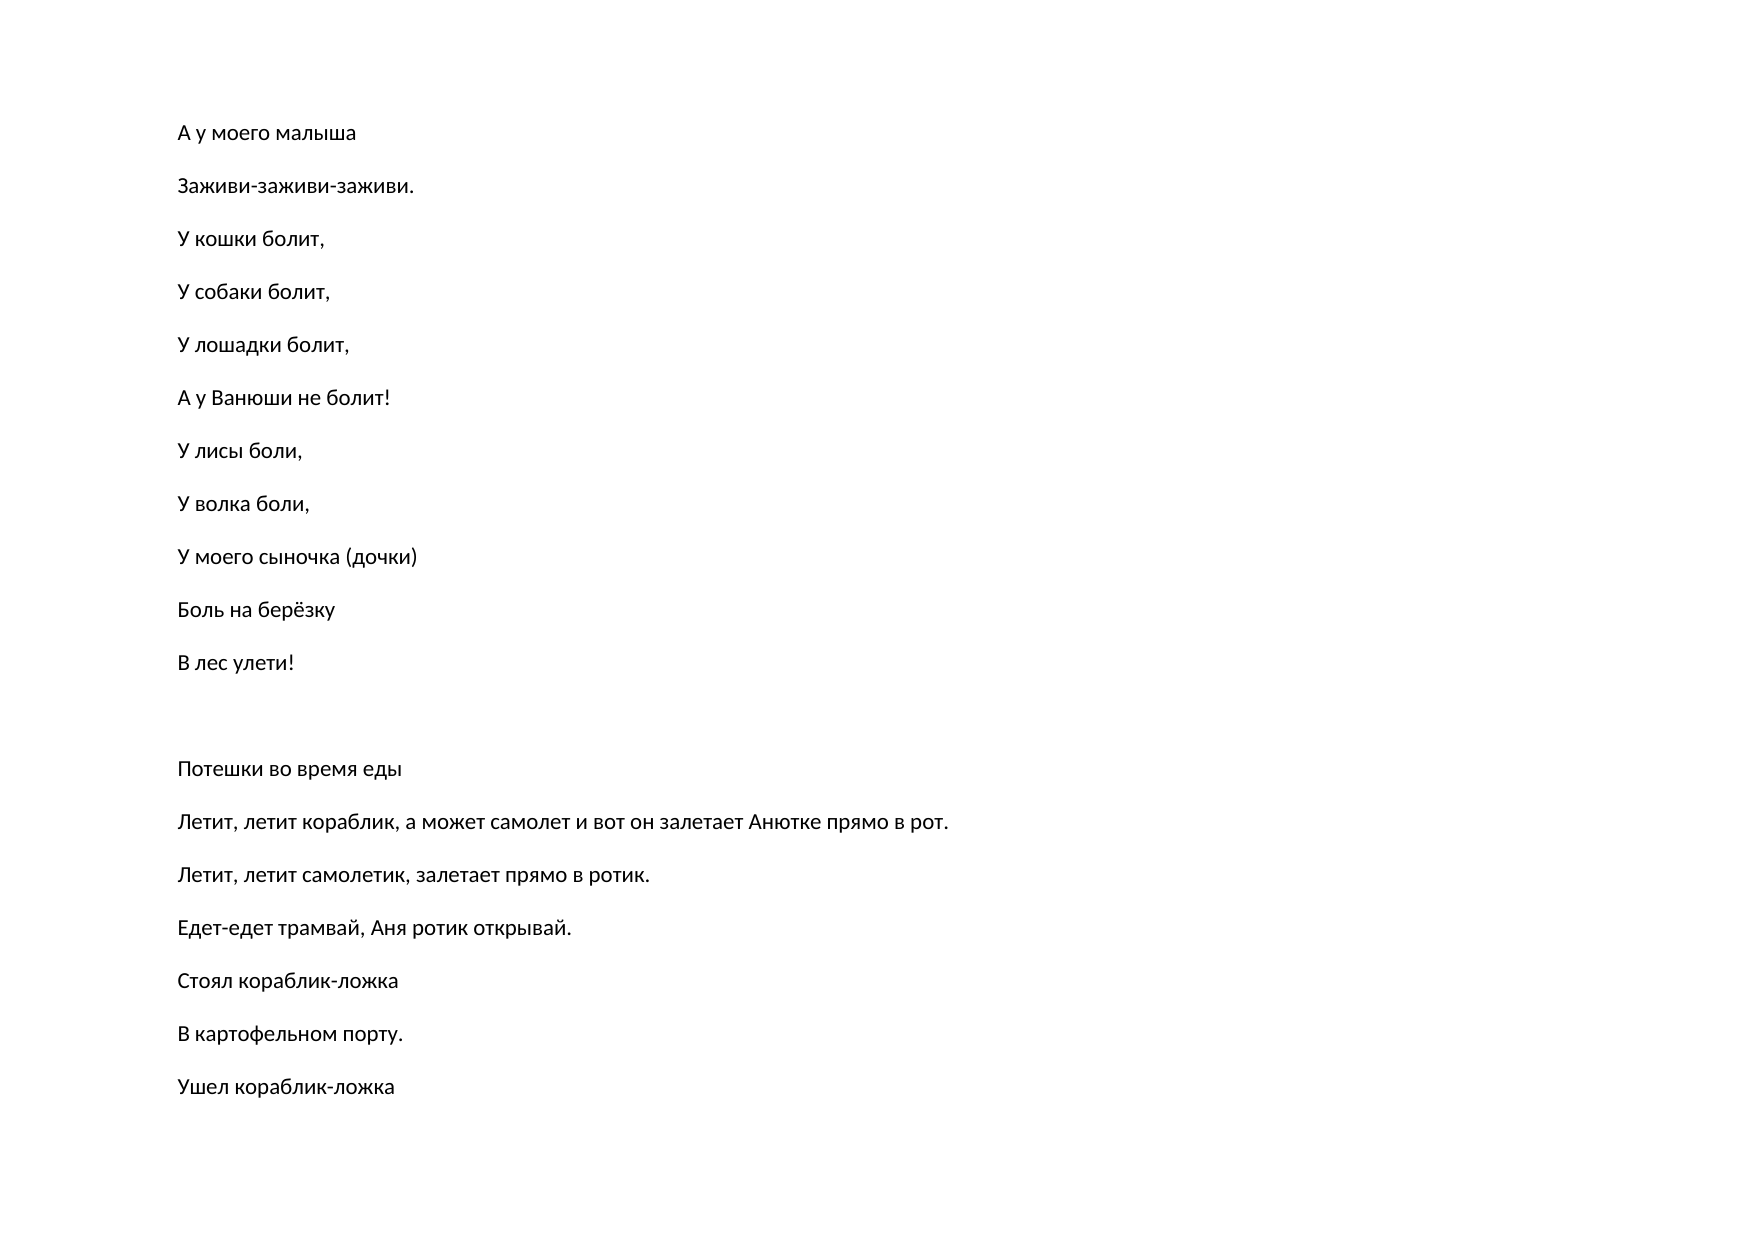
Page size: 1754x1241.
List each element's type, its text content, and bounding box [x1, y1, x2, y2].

text А у Ванюши не болит! [177, 383, 1665, 411]
text У лошадки болит, [177, 330, 1665, 358]
text Ушел кораблик-ложка [177, 1072, 1665, 1101]
text Потешки во время еды [177, 754, 1665, 782]
text У волка боли, [177, 489, 1665, 517]
text Заживи-заживи-заживи. [177, 171, 1665, 199]
text У кошки болит, [177, 224, 1665, 252]
text В картофельном порту. [177, 1019, 1665, 1047]
text У лисы боли, [177, 436, 1665, 464]
text У моего сыночка (дочки) [177, 542, 1665, 570]
text Стоял кораблик-ложка [177, 966, 1665, 994]
text В лес улети! [177, 648, 1665, 676]
text Летит, летит кораблик, а может самолет и вот он залетает Анютке прямо в рот. [177, 807, 1665, 835]
text Едет-едет трамвай, Аня ротик открывай. [177, 913, 1665, 941]
text У собаки болит, [177, 277, 1665, 305]
text А у моего малыша [177, 118, 1665, 146]
text Летит, летит самолетик, залетает прямо в ротик. [177, 860, 1665, 888]
text Боль на берёзку [177, 595, 1665, 623]
